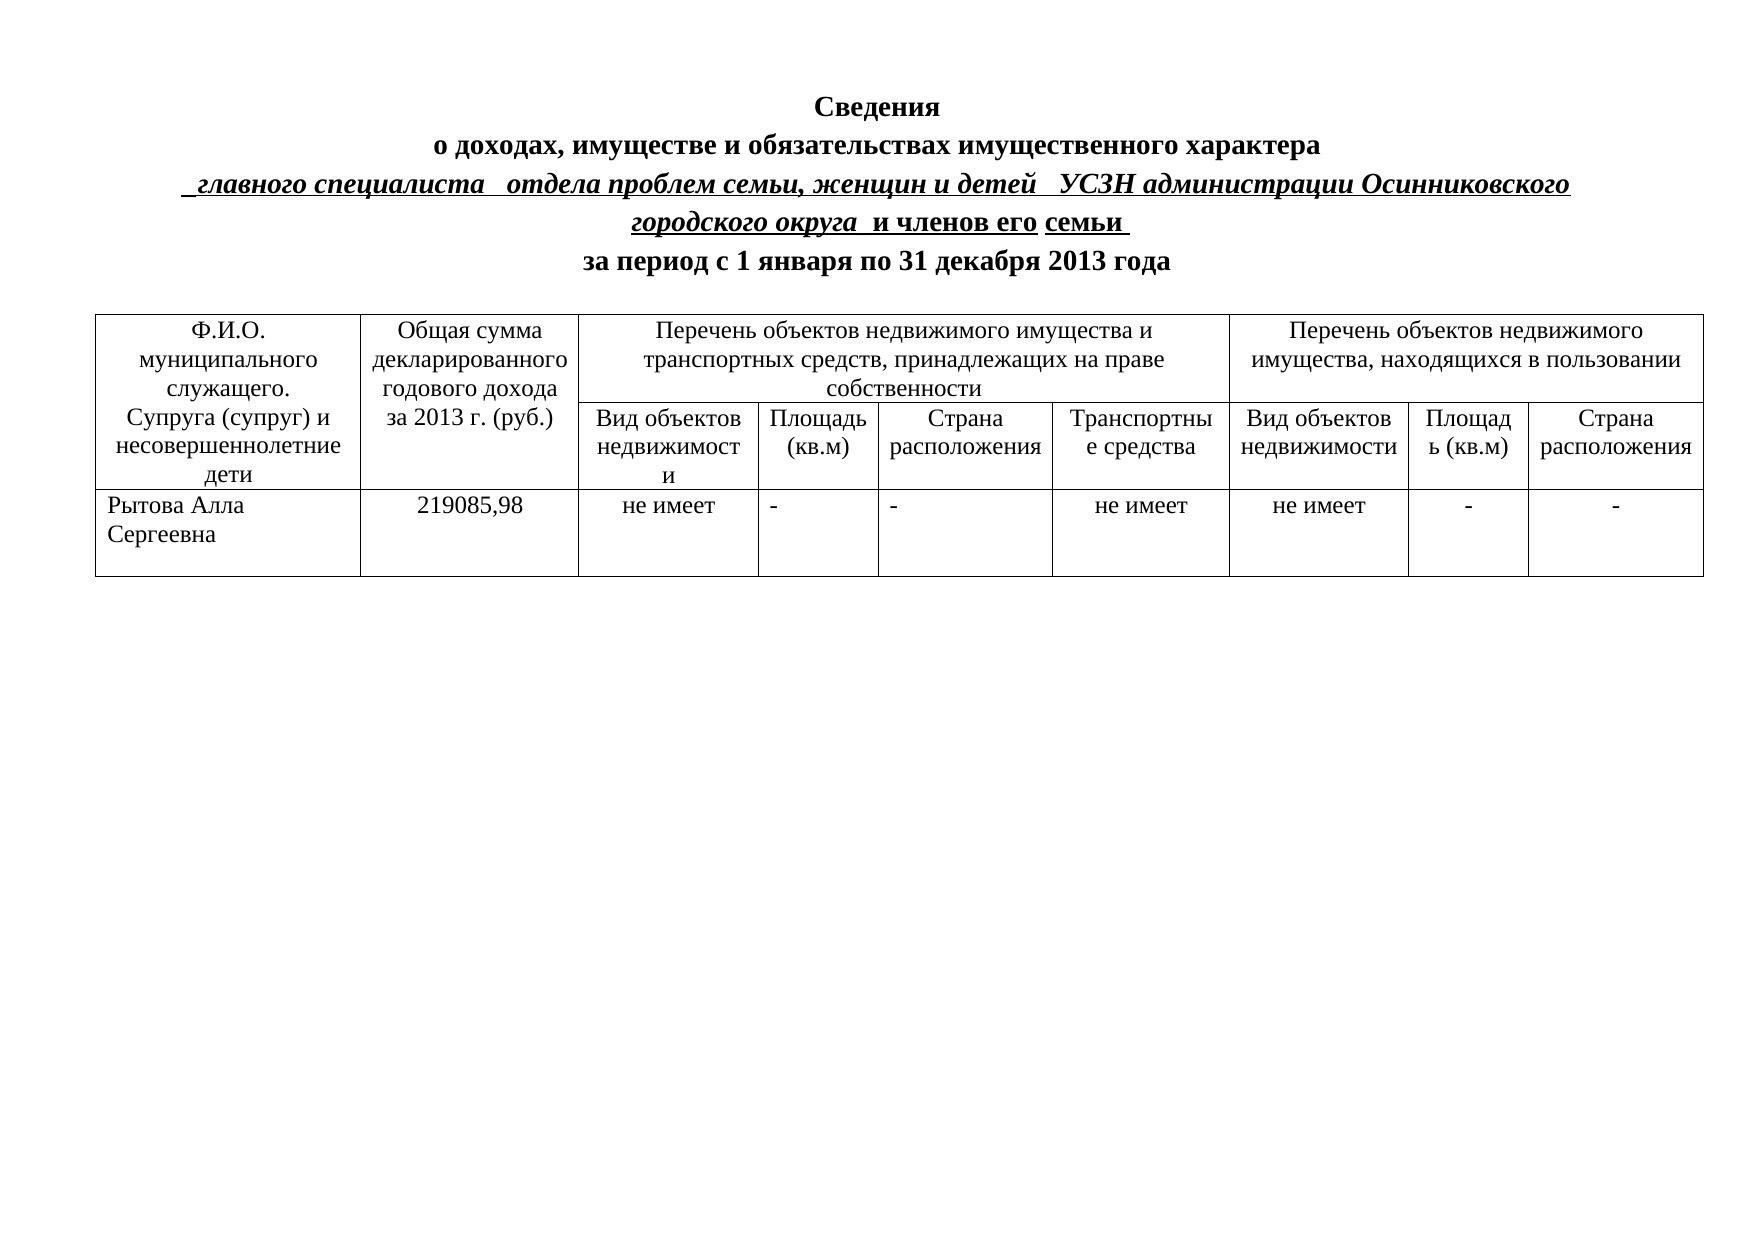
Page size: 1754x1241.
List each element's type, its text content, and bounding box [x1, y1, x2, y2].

table_cell - [1409, 490, 1528, 576]
table_cell - [759, 490, 878, 576]
table_cell Площадь (кв.м) [1409, 403, 1528, 489]
text о доходах, имуществе и обязательствах имущественного характера [118, 127, 1636, 161]
table_cell 219085,98 [361, 490, 578, 576]
table_cell Страна расположения [1529, 403, 1703, 489]
table_cell Страна расположения [879, 403, 1052, 489]
table_cell не имеет [579, 490, 758, 576]
text _главного специалиста отдела проблем семьи, женщин и детей УСЗН администрации Осинниковского городского округа_и членов его семьи [118, 166, 1636, 238]
text Cведения [118, 89, 1636, 122]
text за период с 1 января по 31 декабря 2013 года [118, 243, 1636, 276]
table_header Перечень объектов недвижимого имущества, находящихся в пользовании [1230, 315, 1703, 402]
table_header Ф.И.О. муниципального служащего. Супруга (супруг) и несовершеннолетние дети [96, 315, 360, 489]
table_cell Площадь (кв.м) [759, 403, 878, 489]
table_cell Транспортные средства [1053, 403, 1229, 489]
table_cell Вид объектов недвижимости [1230, 403, 1408, 489]
table_cell не имеет [1053, 490, 1229, 576]
table_cell Вид объектов недвижимости [579, 403, 758, 489]
table_cell - [879, 490, 1052, 576]
table_header Общая сумма декларированного годового дохода за 2013 г. (руб.) [361, 315, 578, 489]
table_cell Рытова Алла Сергеевна [96, 490, 360, 576]
table_header Перечень объектов недвижимого имущества и транспортных средств, принадлежащих на праве собственности [579, 315, 1229, 402]
table_cell - [1529, 490, 1703, 576]
table_cell не имеет [1230, 490, 1408, 576]
